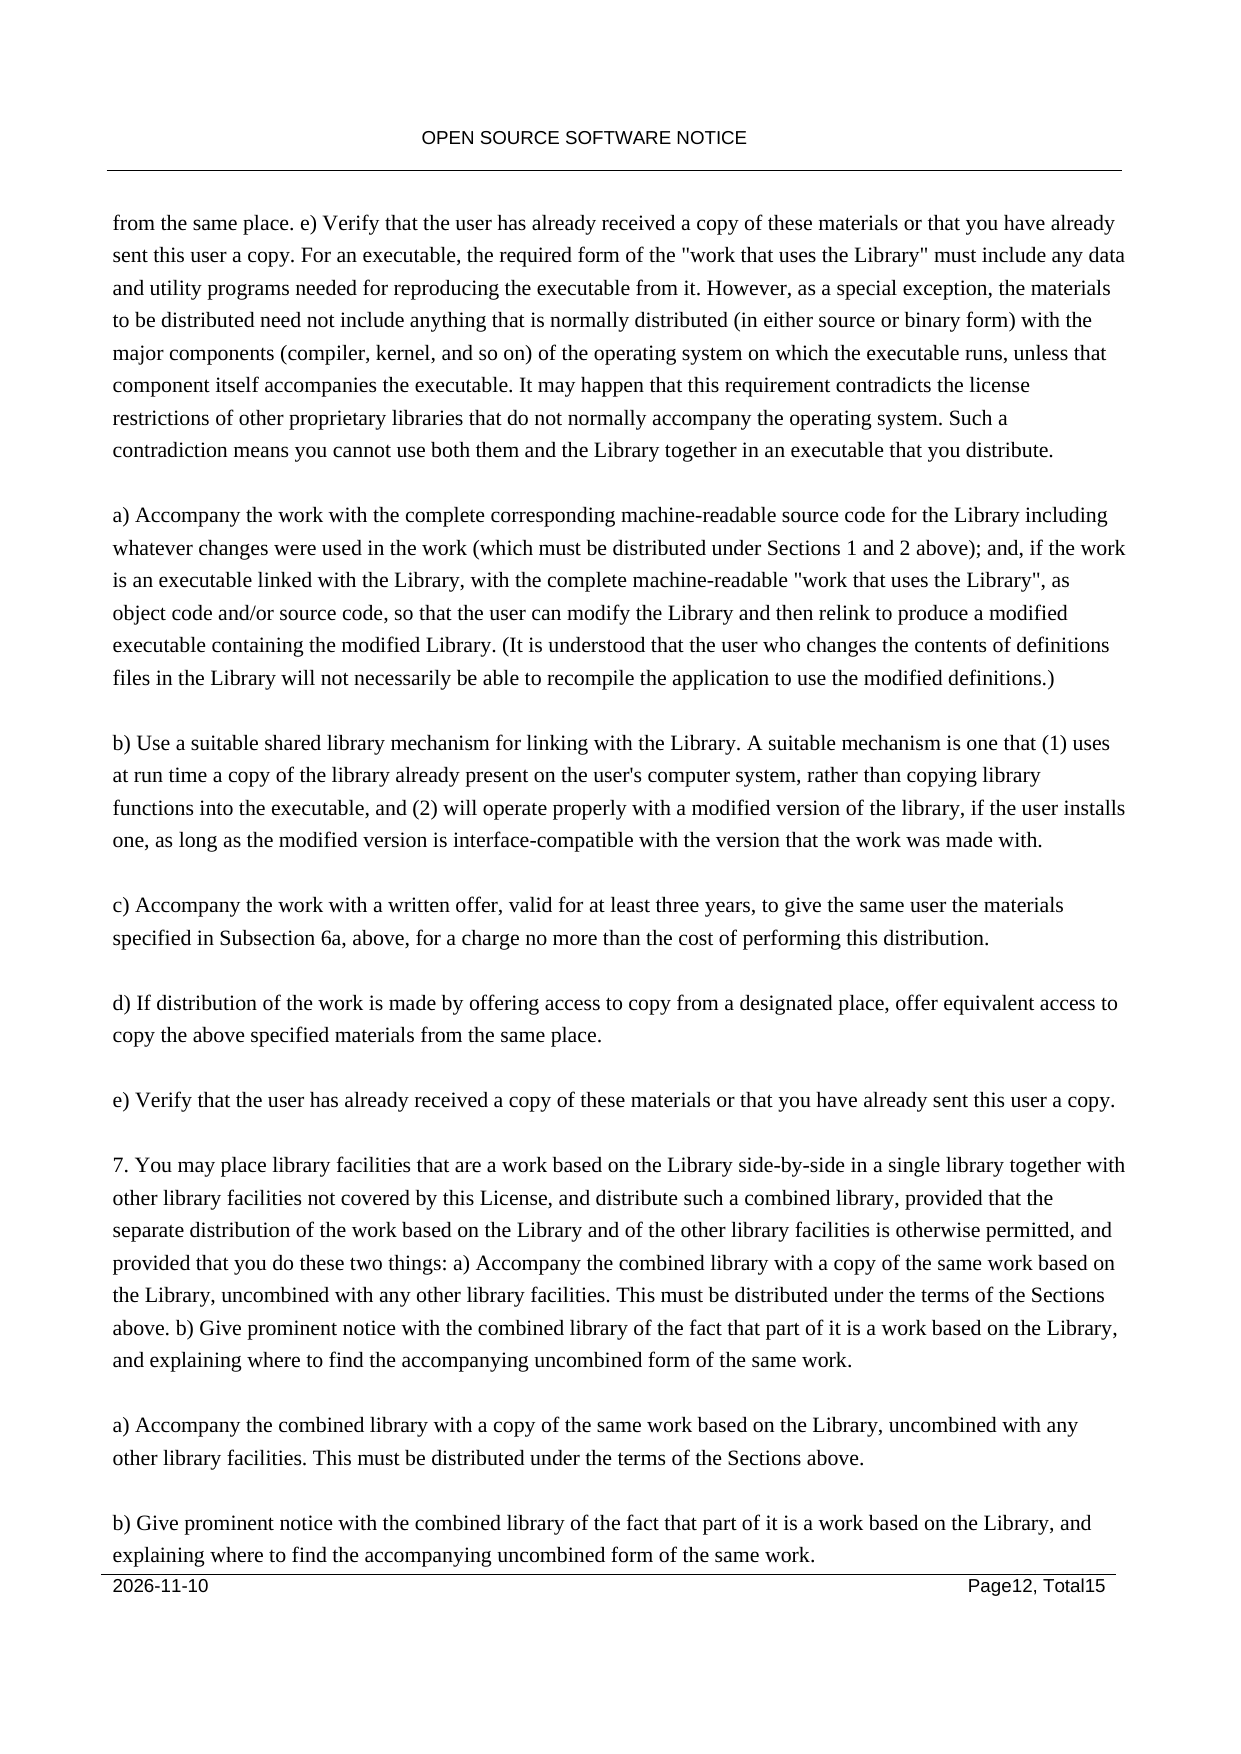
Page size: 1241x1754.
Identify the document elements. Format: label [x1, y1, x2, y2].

text [112, 206, 1128, 1571]
